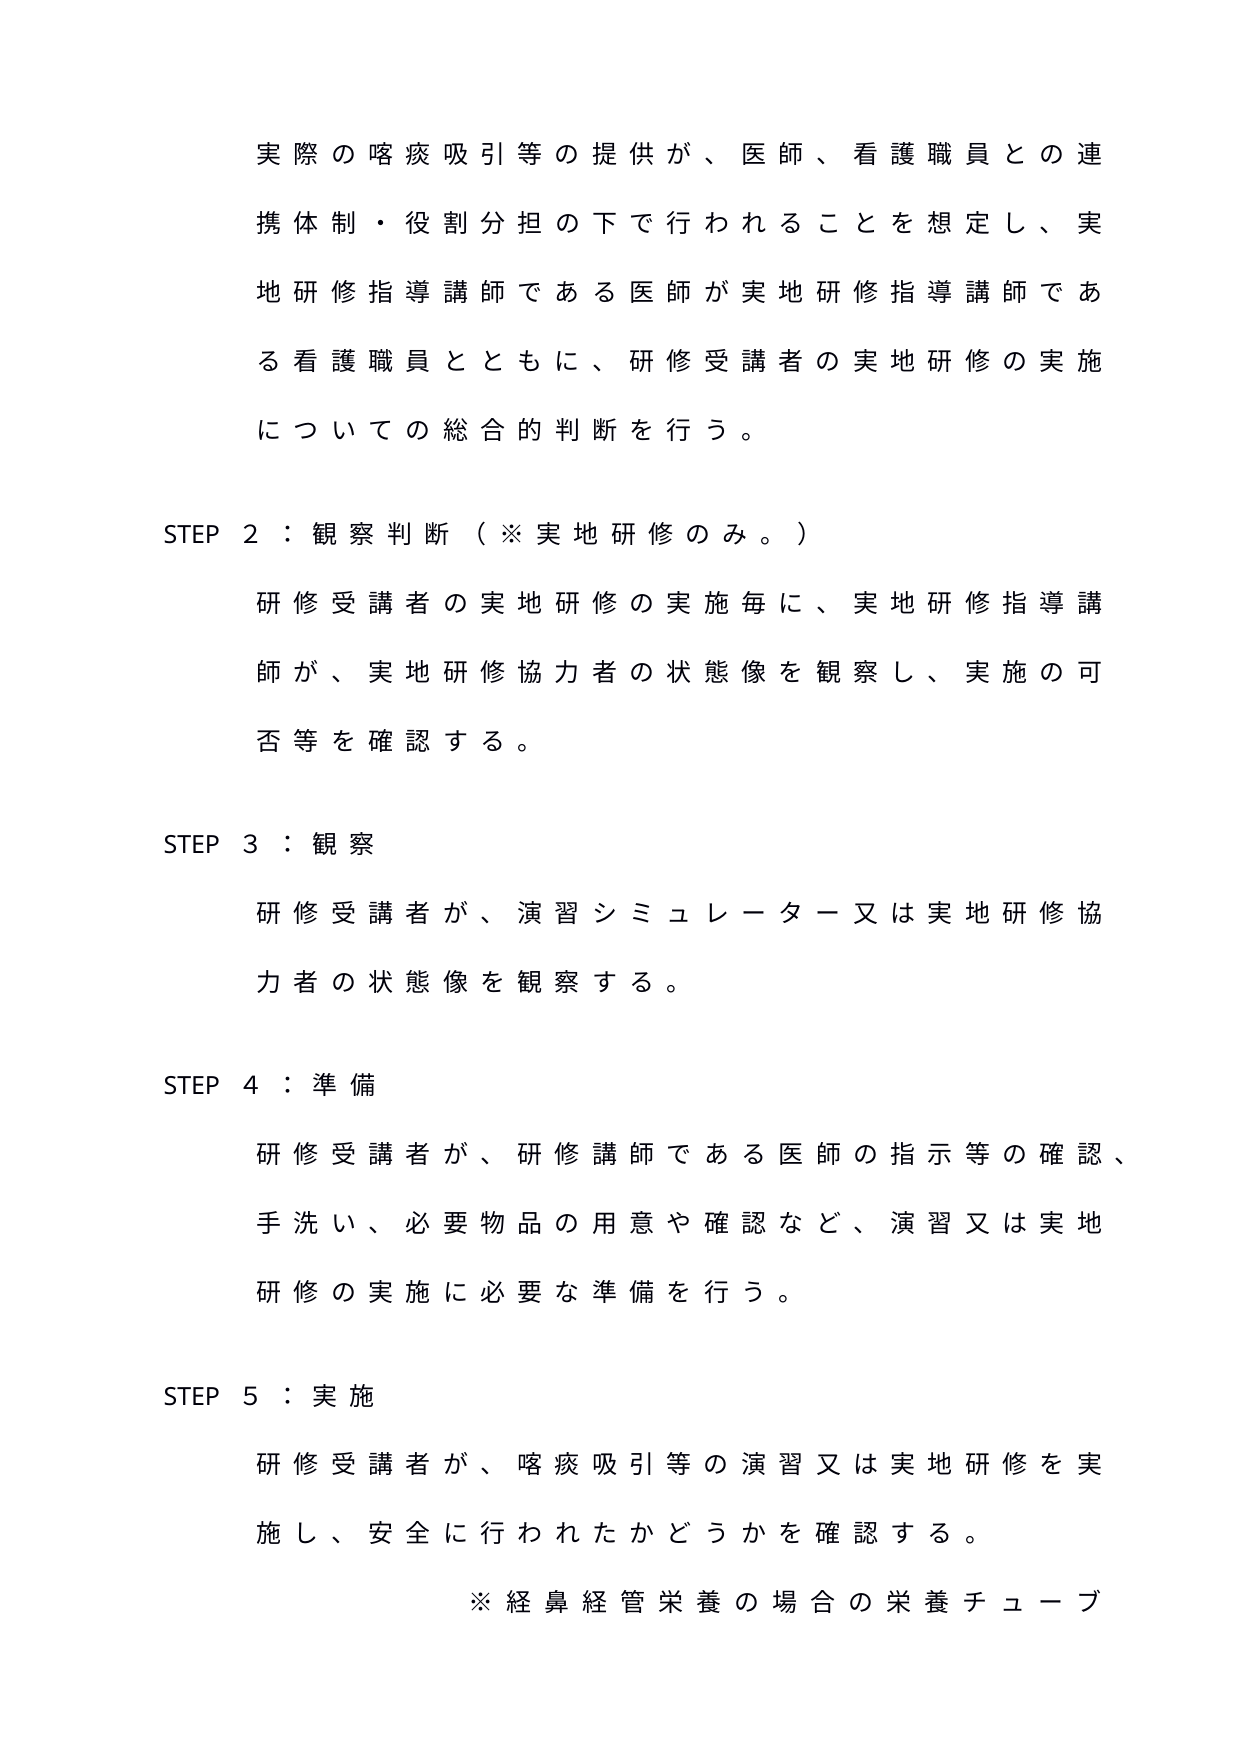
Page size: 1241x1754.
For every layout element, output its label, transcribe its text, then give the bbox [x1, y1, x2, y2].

text STEP２：観察判断（※実地研修のみ。） [126, 498, 1114, 567]
text 研修受講者が、研修講師である医師の指示等の確認、手洗い、必要物品の用意や確認など、演習又は実地研修の実施に必要な準備を行う。 [250, 1118, 1114, 1325]
text 研修受講者の実地研修の実施毎に、実地研修指導講師が、実地研修協力者の状態像を観察し、実施の可否等を確認する。 [250, 567, 1114, 773]
text STEP３：観察 [126, 808, 1114, 877]
text STEP５：実施 [126, 1360, 1114, 1429]
text STEP４：準備 [126, 1049, 1114, 1118]
text 研修受講者が、喀痰吸引等の演習又は実地研修を実施し、安全に行われたかどうかを確認する。 [250, 1429, 1114, 1567]
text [126, 1567, 1114, 1636]
text 研修受講者が、演習シミュレーター又は実地研修協力者の状態像を観察する。 [250, 877, 1114, 1015]
text 実際の喀痰吸引等の提供が、医師、看護職員との連携体制・役割分担の下で行われることを想定し、実地研修指導講師である医師が実地研修指導講師である看護職員とともに、研修受講者の実地研修の実施についての総合的判断を行う。 [250, 118, 1114, 463]
